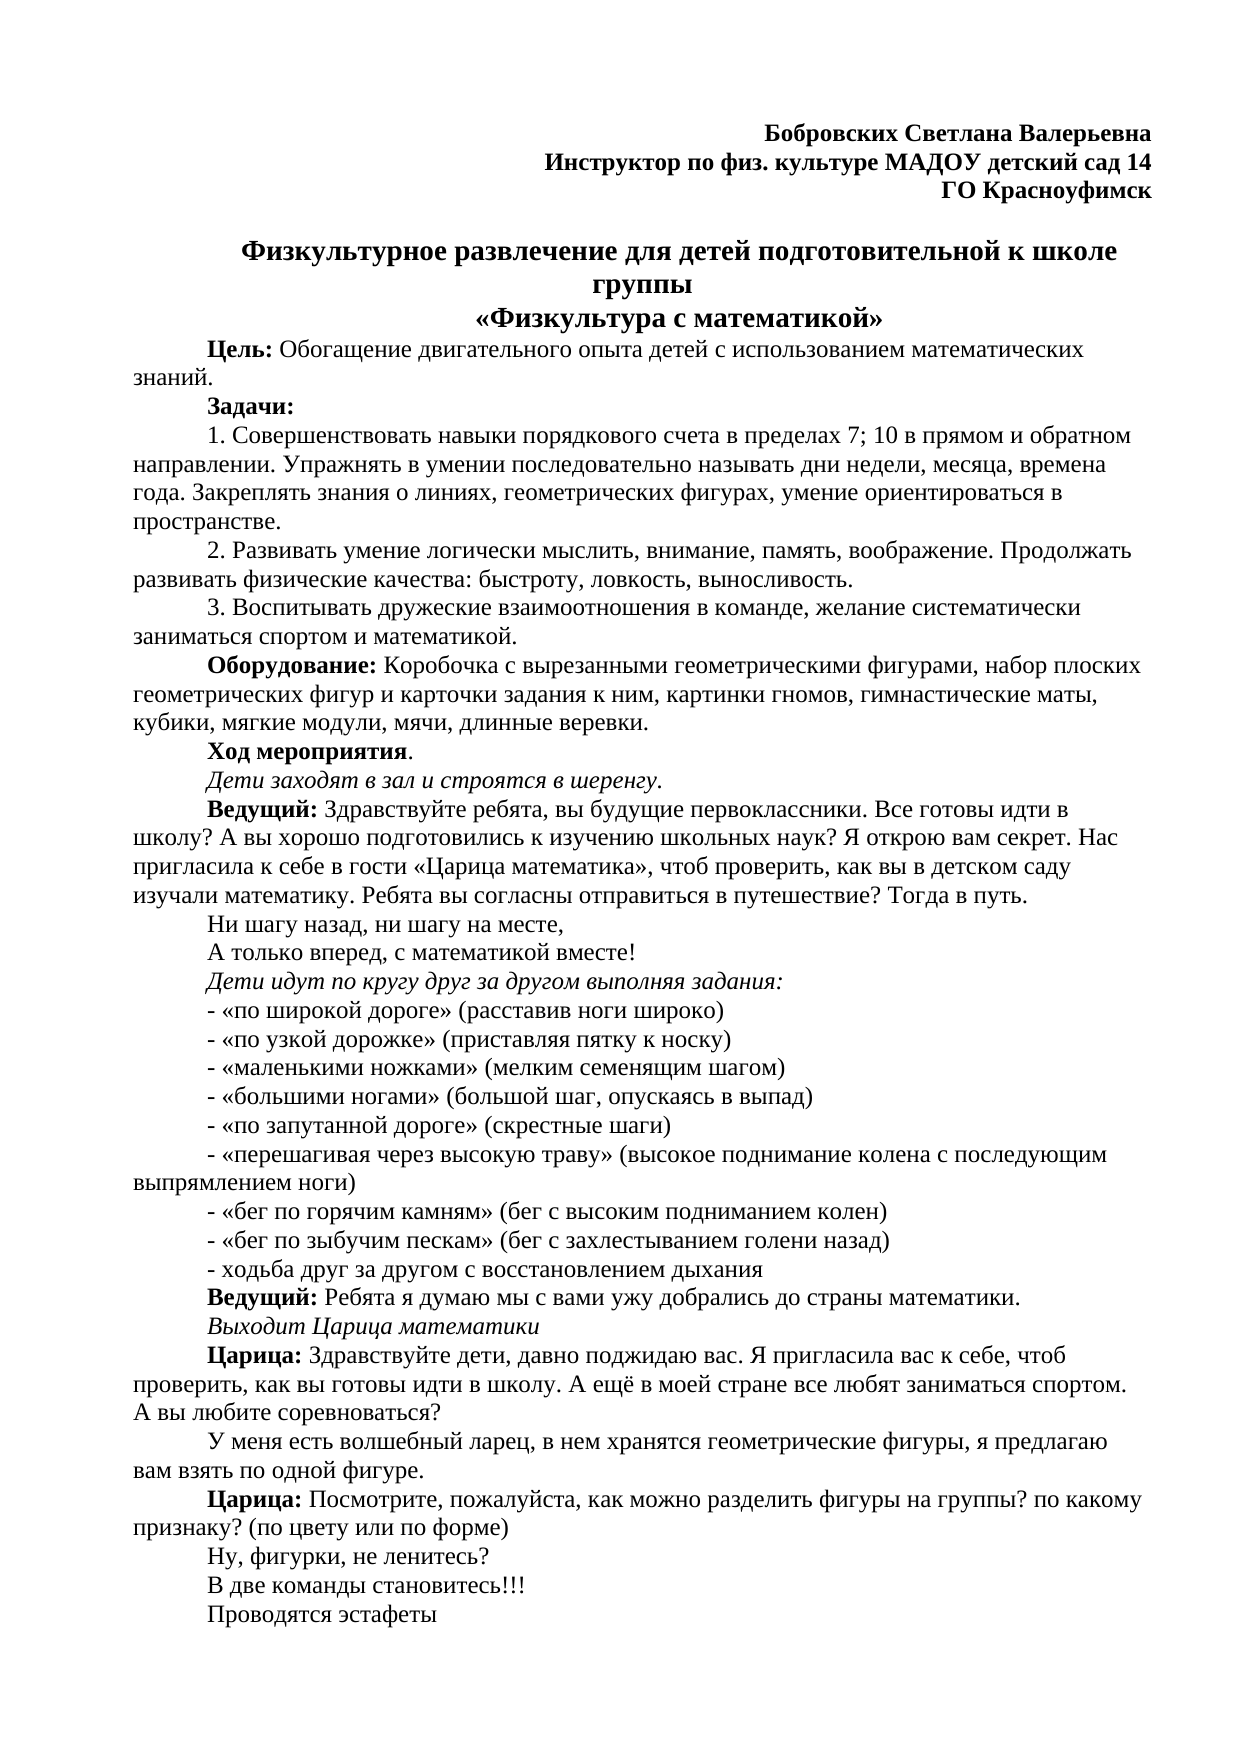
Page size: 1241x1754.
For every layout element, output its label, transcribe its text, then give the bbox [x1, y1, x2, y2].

text - «перешагивая через высокую траву» (высокое поднимание колена с последующим выпрямлением ноги) [133, 1139, 1152, 1196]
text Дети идут по кругу друг за другом выполняя задания: [133, 966, 1152, 995]
text Ни шагу назад, ни шагу на месте, [133, 909, 1152, 937]
text - «бег по горячим камням» (бег с высоким подниманием колен) [133, 1196, 1152, 1225]
text Ведущий: Здравствуйте ребята, вы будущие первоклассники. Все готовы идти в школу? А вы хорошо подготовились к изучению школьных наук? Я открою вам секрет. Нас пригласила к себе в гости «Царица математика», чтоб проверить, как вы в детском саду изучали математику. Ребята вы согласны отправиться в путешествие? Тогда в путь. [133, 794, 1152, 909]
text - «по узкой дорожке» (приставляя пятку к носку) [133, 1024, 1152, 1052]
text - «маленькими ножками» (мелким семенящим шагом) [133, 1052, 1152, 1081]
text Инструктор по физ. культуре МАДОУ детский сад 14 [133, 147, 1152, 176]
text - «бег по зыбучим пескам» (бег с захлестыванием голени назад) [133, 1225, 1152, 1254]
text Дети заходят в зал и строятся в шеренгу. [133, 765, 1152, 794]
text «Физкультура с математикой» [133, 300, 1152, 334]
text 1. Совершенствовать навыки порядкового счета в пределах 7; 10 в прямом и обратном направлении. Упражнять в умении последовательно называть дни недели, месяца, времена года. Закреплять знания о линиях, геометрических фигурах, умение ориентироваться в пространстве. [133, 420, 1152, 535]
text Цель: Обогащение двигательного опыта детей с использованием математических знаний. [133, 334, 1152, 391]
text Проводятся эстафеты [133, 1599, 1152, 1627]
text - «по широкой дороге» (расставив ноги широко) [133, 995, 1152, 1024]
text 2. Развивать умение логически мыслить, внимание, память, воображение. Продолжать развивать физические качества: быстроту, ловкость, выносливость. [133, 535, 1152, 592]
text Ну, фигурки, не ленитесь? [133, 1541, 1152, 1570]
text ГО Красноуфимск [133, 176, 1152, 204]
text Царица: Посмотрите, пожалуйста, как можно разделить фигуры на группы? по какому признаку? (по цвету или по форме) [133, 1484, 1152, 1541]
text Оборудование: Коробочка с вырезанными геометрическими фигурами, набор плоских геометрических фигур и карточки задания к ним, картинки гномов, гимнастические маты, кубики, мягкие модули, мячи, длинные веревки. [133, 650, 1152, 736]
text - «большими ногами» (большой шаг, опускаясь в выпад) [133, 1081, 1152, 1110]
text В две команды становитесь!!! [133, 1570, 1152, 1599]
text У меня есть волшебный ларец, в нем хранятся геометрические фигуры, я предлагаю вам взять по одной фигуре. [133, 1426, 1152, 1484]
text Выходит Царица математики [133, 1311, 1152, 1340]
text А только вперед, с математикой вместе! [133, 937, 1152, 966]
text Ведущий: Ребята я думаю мы с вами ужу добрались до страны математики. [133, 1282, 1152, 1311]
text Ход мероприятия. [133, 736, 1152, 765]
text Физкультурное развлечение для детей подготовительной к школе группы [133, 233, 1152, 300]
text - ходьба друг за другом с восстановлением дыхания [133, 1254, 1152, 1282]
text Царица: Здравствуйте дети, давно поджидаю вас. Я пригласила вас к себе, чтоб проверить, как вы готовы идти в школу. А ещё в моей стране все любят заниматься спортом. А вы любите соревноваться? [133, 1340, 1152, 1426]
text 3. Воспитывать дружеские взаимоотношения в команде, желание систематически заниматься спортом и математикой. [133, 592, 1152, 650]
text - «по запутанной дороге» (скрестные шаги) [133, 1110, 1152, 1139]
text Бобровских Светлана Валерьевна [177, 118, 1152, 147]
text Задачи: [133, 391, 1152, 420]
